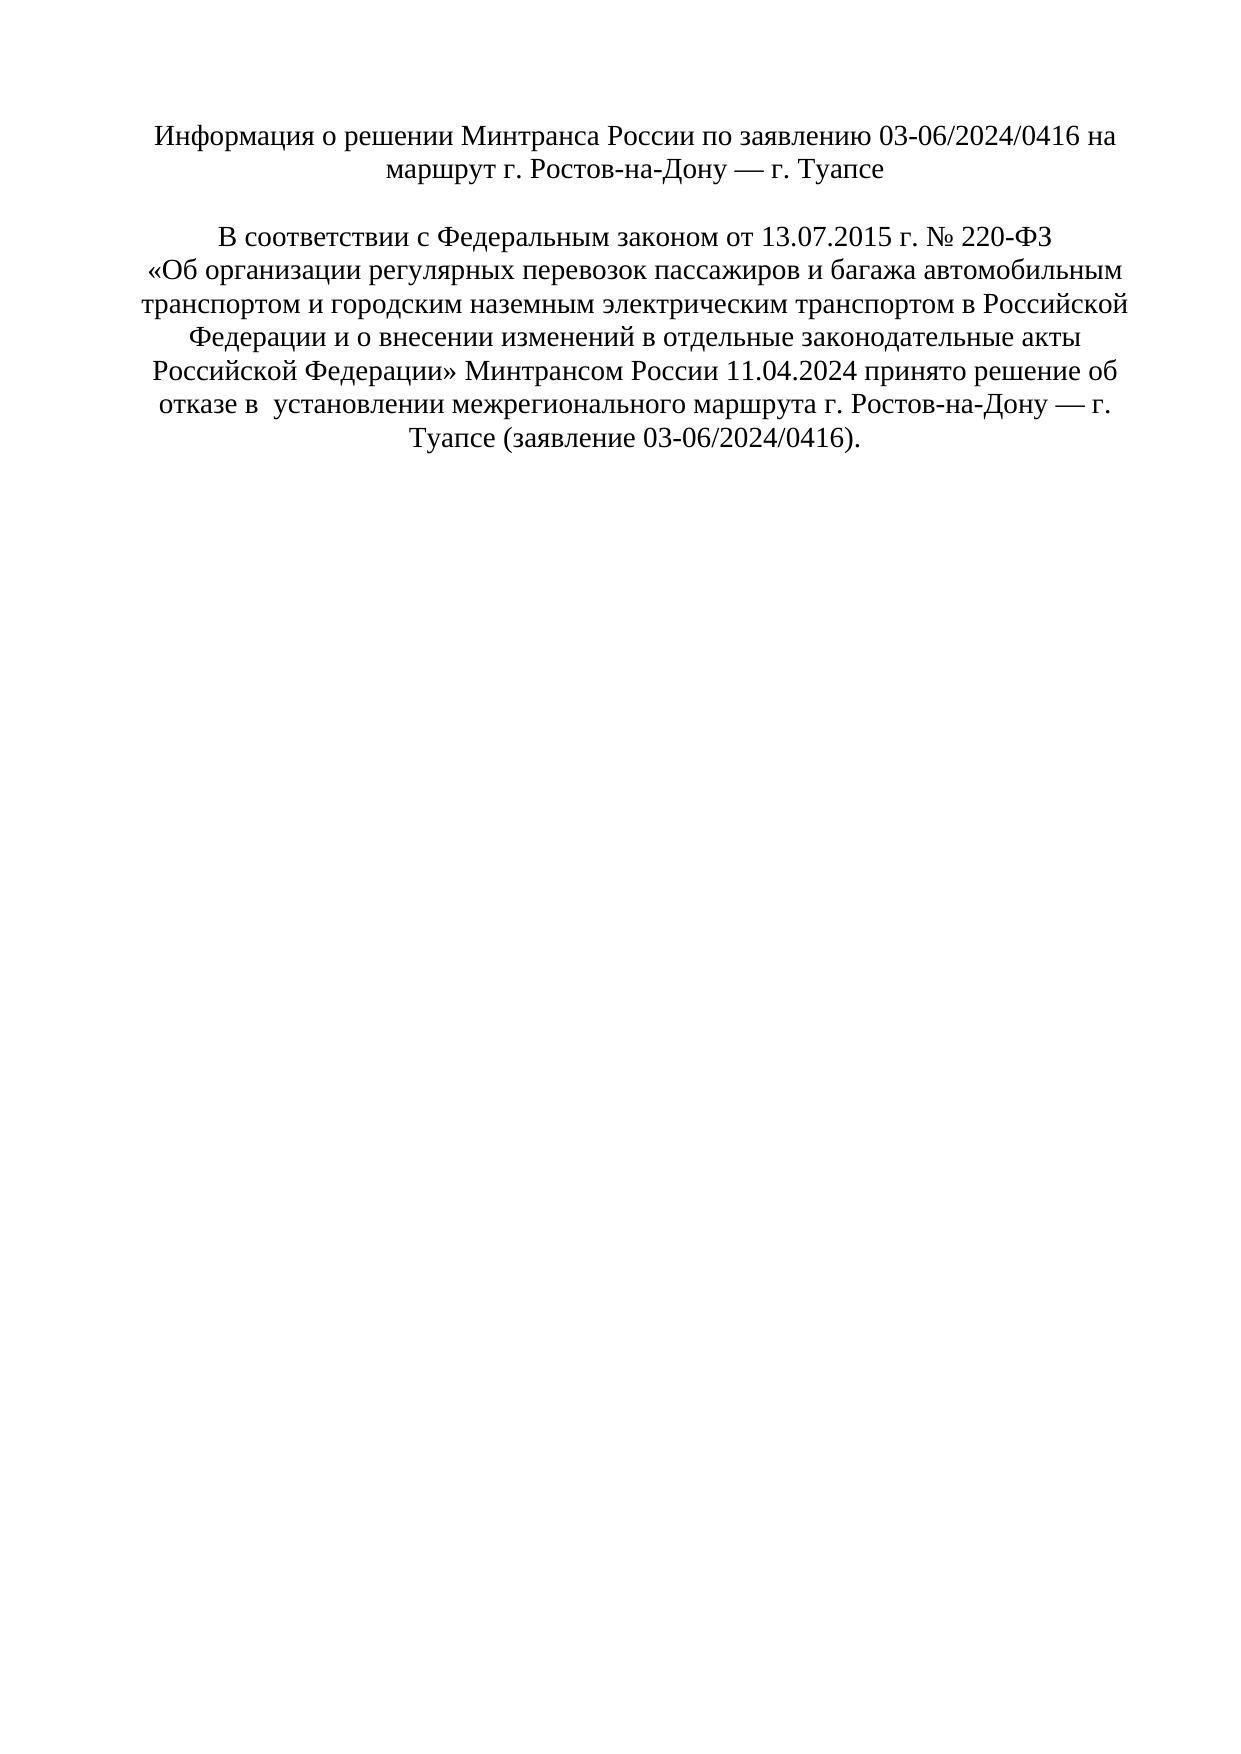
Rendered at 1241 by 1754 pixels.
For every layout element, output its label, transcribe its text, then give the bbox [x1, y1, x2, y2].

text Информация о решении Минтранса России по заявлению 03-06/2024/0416 на маршрут г. Ростов-на-Дону — г. Туапсе [118, 118, 1152, 185]
text В соответствии с Федеральным законом от 13.07.2015 г. № 220-ФЗ «Об организации регулярных перевозок пассажиров и багажа автомобильным транспортом и городским наземным электрическим транспортом в Российской Федерации и о внесении изменений в отдельные законодательные акты Российской Федерации» Минтрансом России 11.04.2024 принято решение об отказе в установлении межрегионального маршрута г. Ростов-на-Дону — г. Туапсе (заявление 03-06/2024/0416). [118, 219, 1152, 453]
